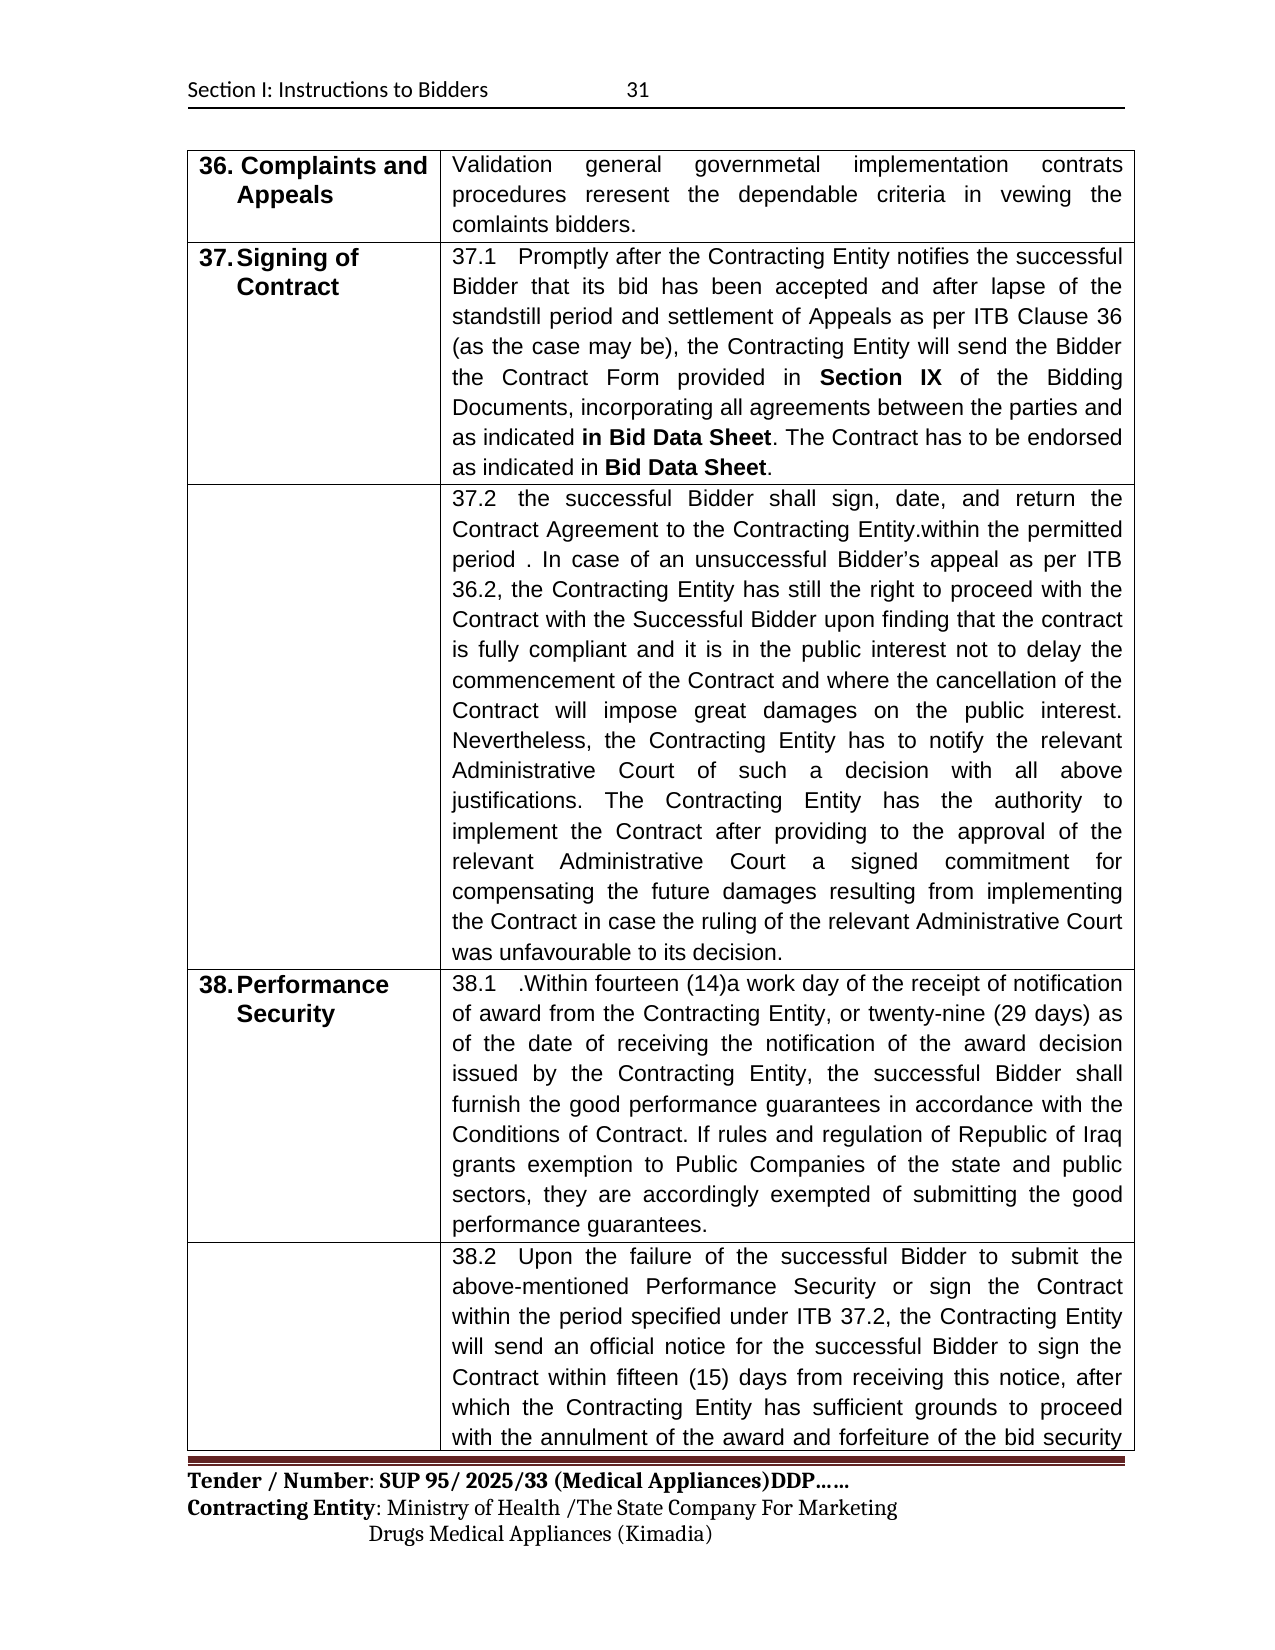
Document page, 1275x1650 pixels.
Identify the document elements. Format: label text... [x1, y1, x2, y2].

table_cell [441, 1243, 1134, 1450]
table_cell [188, 485, 440, 969]
table_cell 36. Complaints and Appeals [188, 151, 440, 242]
table_cell Validation general governmetal implementation contrats procedures reresent the dependable criteria in vewing the comlaints bidders. [441, 151, 1134, 242]
table_cell 38.1 .Within fourteen (14)a work day of the receipt of notification of award from the Contracting Entity, or twenty-nine (29 days) as of the date of receiving the notification of the award decision issued by the Contracting Entity, the successful Bidder shall furnish the good performance guarantees in accordance with the Conditions of Contract. If rules and regulation of Republic of Iraq grants exemption to Public Companies of the state and public sectors, they are accordingly exempted of submitting the good performance guarantees. [441, 970, 1134, 1242]
table_cell 37. Signing of Contract [188, 243, 440, 484]
table_cell 37.1 Promptly after the Contracting Entity notifies the successful Bidder that its bid has been accepted and after lapse of the standstill period and settlement of Appeals as per ITB Clause 36 (as the case may be), the Contracting Entity will send the Bidder the Contract Form provided in Section IX of the Bidding Documents, incorporating all agreements between the parties and as indicated in Bid Data Sheet. The Contract has to be endorsed as indicated in Bid Data Sheet. [441, 243, 1134, 484]
table_cell 37.2 the successful Bidder shall sign, date, and return the Contract Agreement to the Contracting Entity.within the permitted period . In case of an unsuccessful Bidder’s appeal as per ITB 36.2, the Contracting Entity has still the right to proceed with the Contract with the Successful Bidder upon finding that the contract is fully compliant and it is in the public interest not to delay the commencement of the Contract and where the cancellation of the Contract will impose great damages on the public interest. Nevertheless, the Contracting Entity has to notify the relevant Administrative Court of such a decision with all above justifications. The Contracting Entity has the authority to implement the Contract after providing to the approval of the relevant Administrative Court a signed commitment for compensating the future damages resulting from implementing the Contract in case the ruling of the relevant Administrative Court was unfavourable to its decision. [441, 485, 1134, 969]
table_cell 38. Performance Security [188, 970, 440, 1242]
table_cell [188, 1243, 440, 1450]
